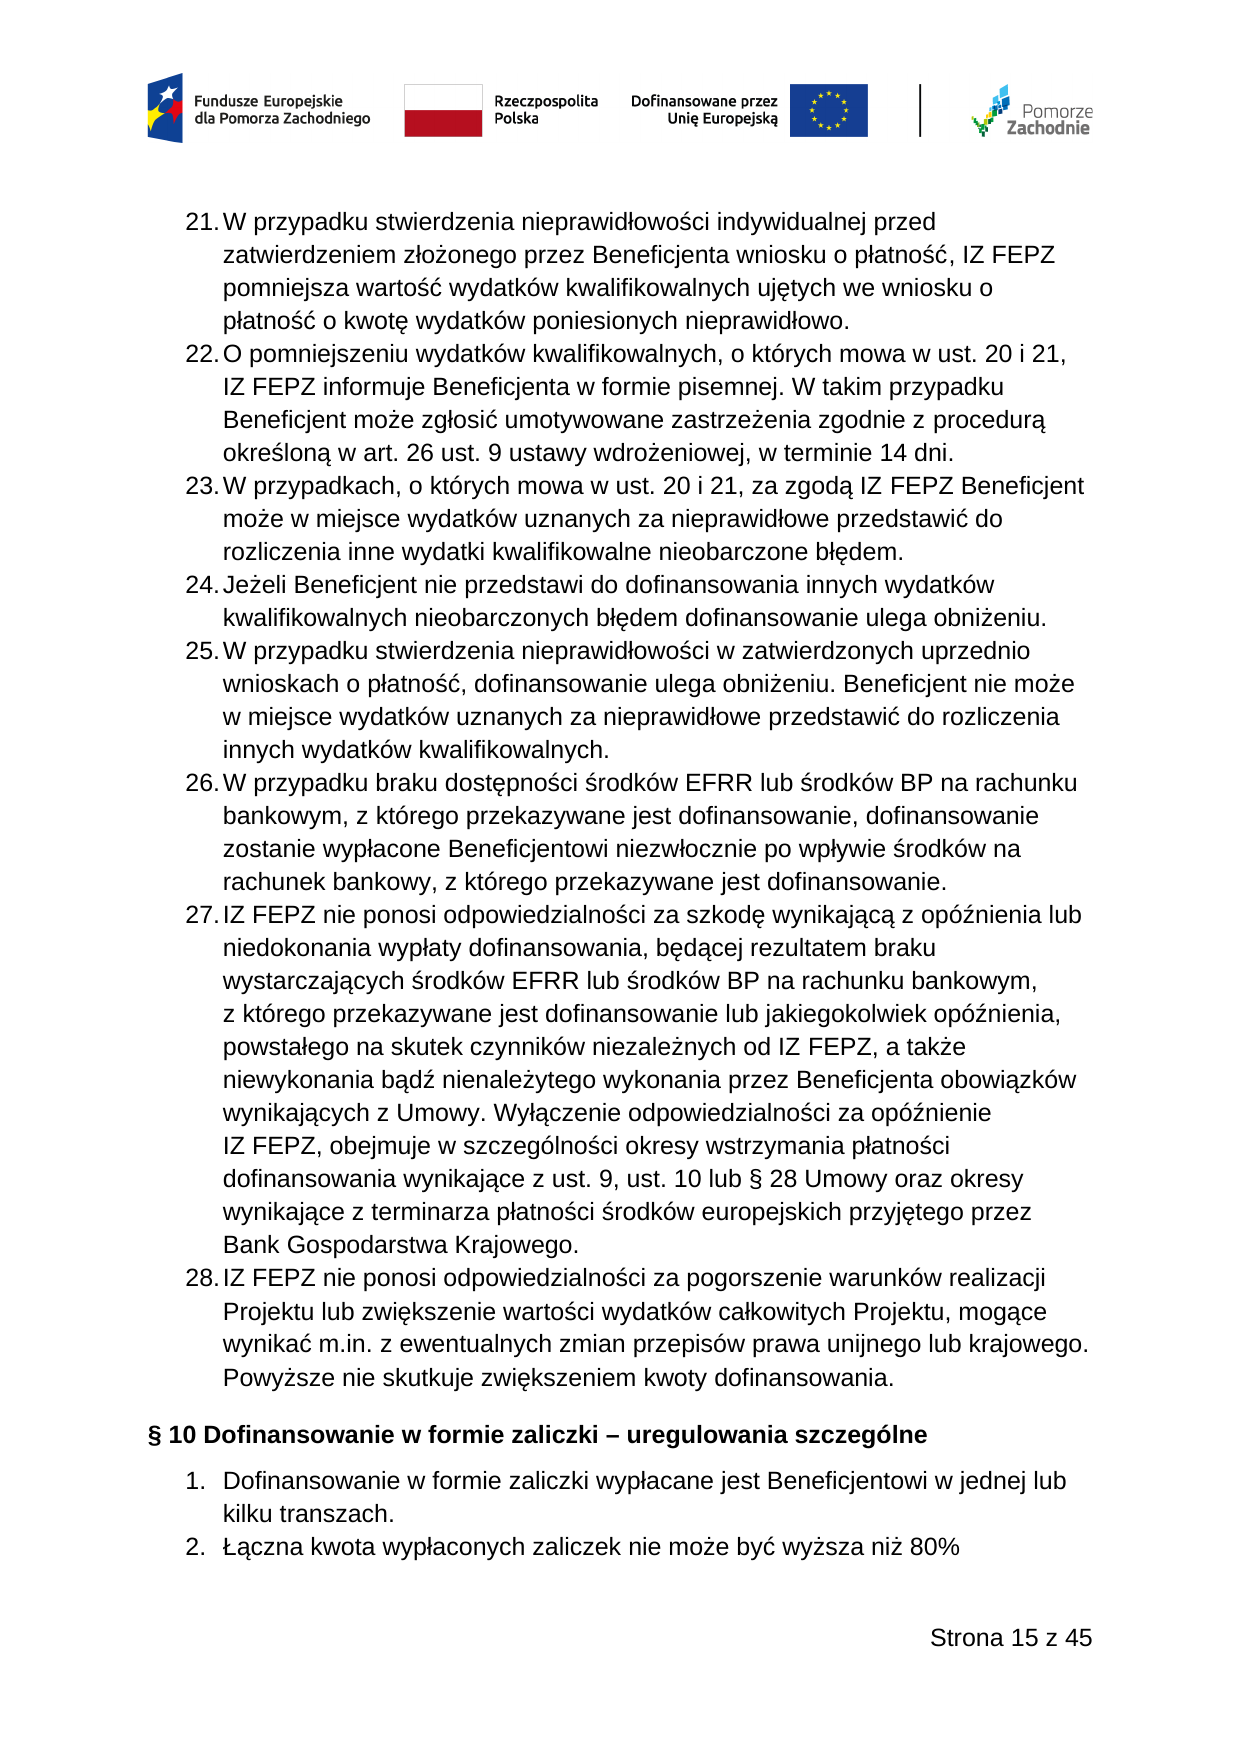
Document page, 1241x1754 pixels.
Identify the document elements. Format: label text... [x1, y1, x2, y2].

text W przypadku stwierdzenia nieprawidłowości indywidualnej przed zatwierdzeniem złożonego przez Beneficjenta wniosku o płatność, IZ FEPZ pomniejsza wartość wydatków kwalifikowalnych ujętych we wniosku o płatność o kwotę wydatków poniesionych nieprawidłowo. [185, 207, 1092, 334]
text W przypadkach, o których mowa w ust. 20 i 21, za zgodą IZ FEPZ Beneficjent może w miejsce wydatków uznanych za nieprawidłowe przedstawić do rozliczenia inne wydatki kwalifikowalne nieobarczone błędem. [185, 471, 1092, 566]
list Dofinansowanie w formie zaliczki wypłacane jest Beneficjentowi w jednej lub kilku transzach. [185, 1466, 1092, 1528]
text W przypadku stwierdzenia nieprawidłowości w zatwierdzonych uprzednio wnioskach o płatność, dofinansowanie ulega obniżeniu. Beneficjent nie może w miejsce wydatków uznanych za nieprawidłowe przedstawić do rozliczenia innych wydatków kwalifikowalnych. [185, 636, 1092, 764]
text O pomniejszeniu wydatków kwalifikowalnych, o których mowa w ust. 20 i 21, IZ FEPZ informuje Beneficjenta w formie pisemnej. W takim przypadku Beneficjent może zgłosić umotywowane zastrzeżenia zgodnie z procedurą określoną w art. 26 ust. 9 ustawy wdrożeniowej, w terminie 14 dni. [185, 339, 1092, 467]
text W przypadku braku dostępności środków EFRR lub środków BP na rachunku bankowym, z którego przekazywane jest dofinansowanie, dofinansowanie zostanie wypłacone Beneficjentowi niezwłocznie po wpływie środków na rachunek bankowy, z którego przekazywane jest dofinansowanie. [185, 768, 1092, 896]
text Jeżeli Beneficjent nie przedstawi do dofinansowania innych wydatków kwalifikowalnych nieobarczonych błędem dofinansowanie ulega obniżeniu. [185, 570, 1092, 632]
picture [147, 73, 1093, 143]
text IZ FEPZ nie ponosi odpowiedzialności za szkodę wynikającą z opóźnienia lub niedokonania wypłaty dofinansowania, będącej rezultatem braku wystarczających środków EFRR lub środków BP na rachunku bankowym, z którego przekazywane jest dofinansowanie lub jakiegokolwiek opóźnienia, powstałego na skutek czynników niezależnych od IZ FEPZ, a także niewykonania bądź nienależytego wykonania przez Beneficjenta obowiązków wynikających z Umowy. Wyłączenie odpowiedzialności za opóźnienie IZ FEPZ, obejmuje w szczególności okresy wstrzymania płatności dofinansowania wynikające z ust. 9, ust. 10 lub § 28 Umowy oraz okresy wynikające z terminarza płatności środków europejskich przyjętego przez Bank Gospodarstwa Krajowego. [185, 900, 1092, 1259]
subtitle § 10 Dofinansowanie w formie zaliczki – uregulowania szczególne [148, 1421, 1092, 1449]
text IZ FEPZ nie ponosi odpowiedzialności za pogorszenie warunków realizacji Projektu lub zwiększenie wartości wydatków całkowitych Projektu, mogące wynikać m.in. z ewentualnych zmian przepisów prawa unijnego lub krajowego. Powyższe nie skutkuje zwiększeniem kwoty dofinansowania. [185, 1263, 1092, 1391]
list Łączna kwota wypłaconych zaliczek nie może być wyższa niż 80% dofinansowania. [185, 1532, 1092, 1561]
